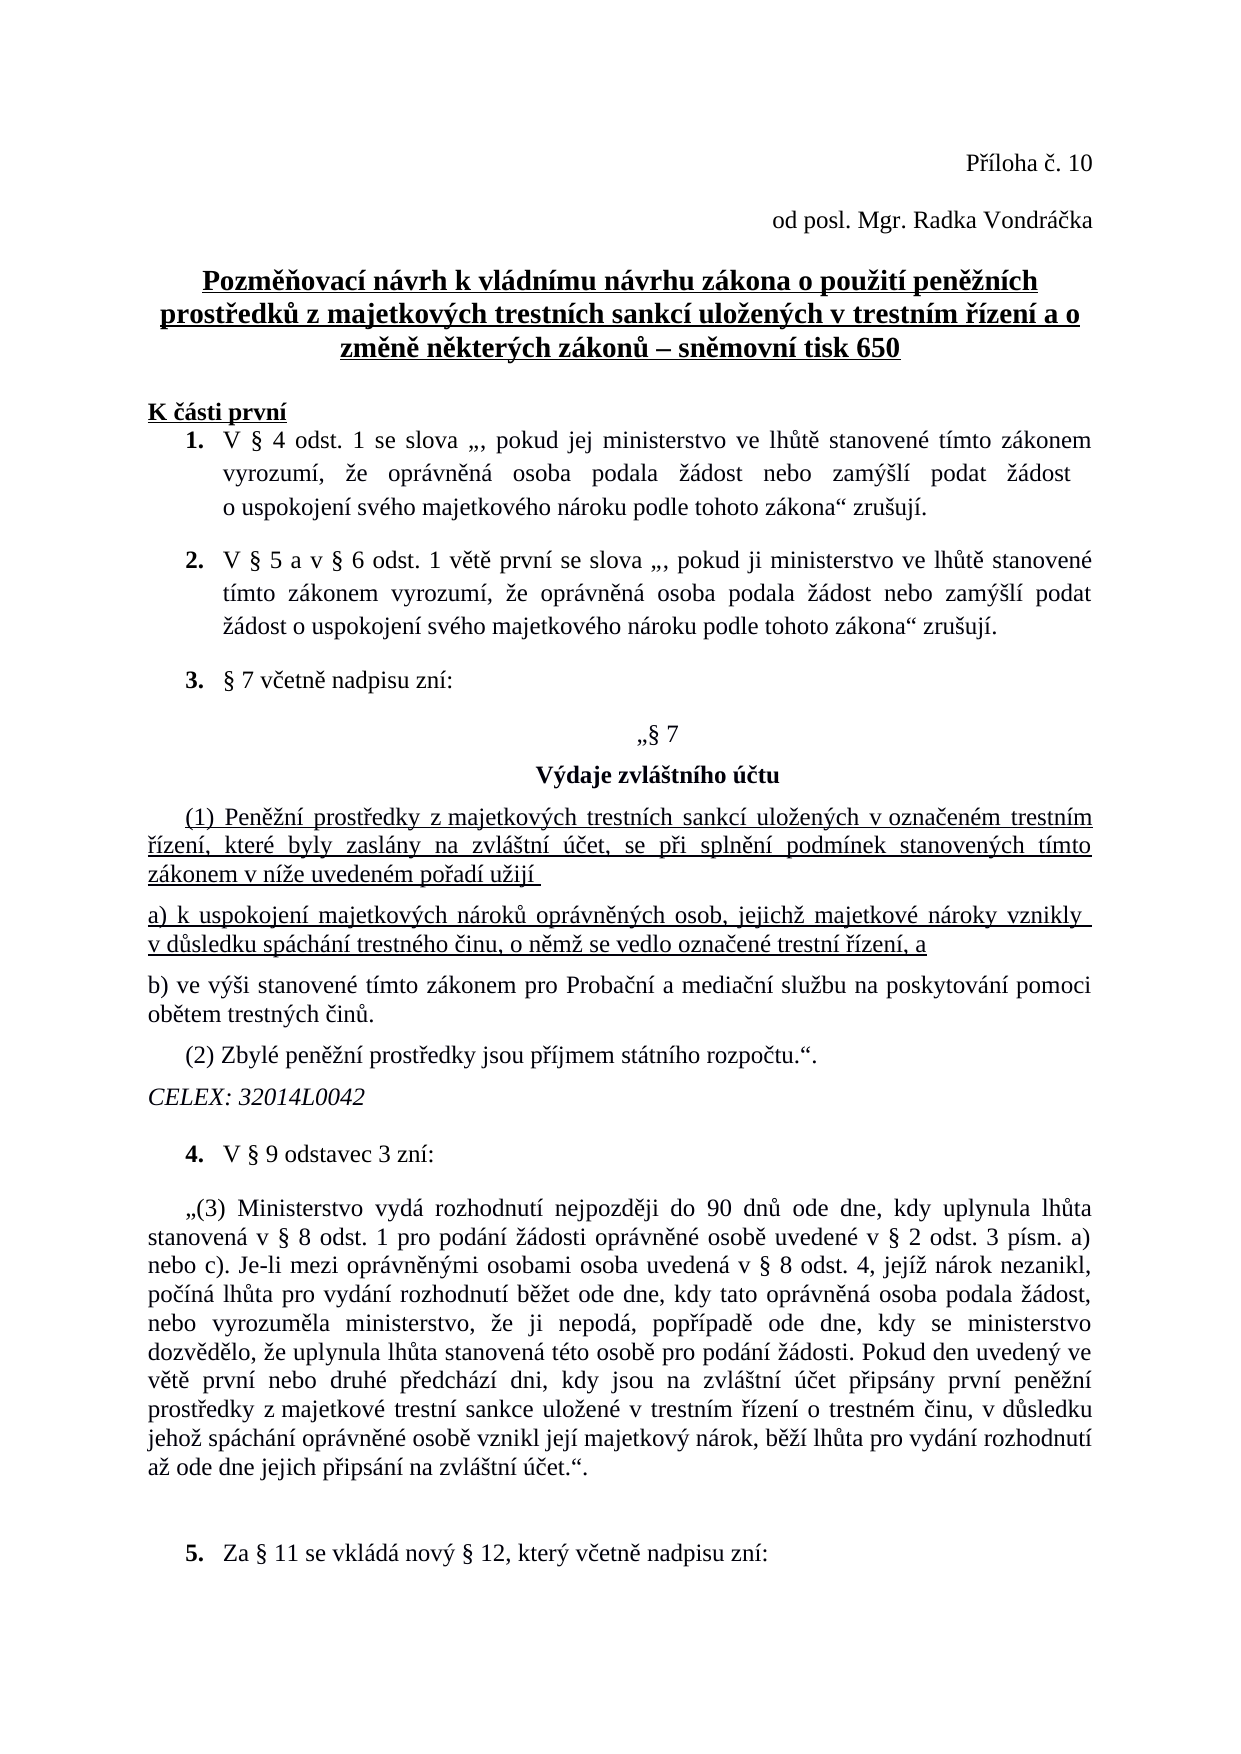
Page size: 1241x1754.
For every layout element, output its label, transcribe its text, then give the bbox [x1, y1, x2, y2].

text Pozměňovací návrh k vládnímu návrhu zákona o použití peněžních prostředků z majetkových trestních sankcí uložených v trestním řízení a o změně některých zákonů – sněmovní tisk 650 [148, 263, 1093, 363]
text CELEX: 32014L0042 [148, 1082, 1093, 1110]
text „(3) Ministerstvo vydá rozhodnutí nejpozději do 90 dnů ode dne, kdy uplynula lhůta stanovená v § 8 odst. 1 pro podání žádosti oprávněné osobě uvedené v § 2 odst. 3 písm. a) nebo c). Je-li mezi oprávněnými osobami osoba uvedená v § 8 odst. 4, jejíž nárok nezanikl, počíná lhůta pro vydání rozhodnutí běžet ode dne, kdy tato oprávněná osoba podala žádost, nebo vyrozuměla ministerstvo, že ji nepodá, popřípadě ode dne, kdy se ministerstvo dozvědělo, že uplynula lhůta stanovená této osobě pro podání žádosti. Pokud den uvedený ve větě první nebo druhé předchází dni, kdy jsou na zvláštní účet připsány první peněžní prostředky z majetkové trestní sankce uložené v trestním řízení o trestném činu, v důsledku jehož spáchání oprávněné osobě vznikl její majetkový nárok, běží lhůta pro vydání rozhodnutí až ode dne jejich připsání na zvláštní účet.“. [148, 1193, 1093, 1481]
text a) k uspokojení majetkových nároků oprávněných osob, jejichž majetkové nároky vznikly v důsledku spáchání trestného činu, o němž se vedlo označené trestní řízení, a [148, 900, 1093, 958]
text od posl. Mgr. Radka Vondráčka [148, 205, 1093, 234]
list V § 5 a v § 6 odst. 1 větě první se slova „, pokud ji ministerstvo ve lhůtě stanovené tímto zákonem vyrozumí, že oprávněná osoba podala žádost nebo zamýšlí podat žádost o uspokojení svého majetkového nároku podle tohoto zákona“ zrušují. [185, 545, 1093, 640]
list Za § 11 se vkládá nový § 12, který včetně nadpisu zní: [185, 1538, 1093, 1567]
text „§ 7 [223, 719, 1093, 748]
text (1) Peněžní prostředky z majetkových trestních sankcí uložených v označeném trestním řízení, které byly zaslány na zvláštní účet, se při splnění podmínek stanovených tímto zákonem v níže uvedeném pořadí užijí [148, 802, 1093, 888]
text b) ve výši stanovené tímto zákonem pro Probační a mediační službu na poskytování pomoci obětem trestných činů. [148, 970, 1093, 1028]
text Příloha č. 10 [148, 148, 1093, 176]
list V § 4 odst. 1 se slova „, pokud jej ministerstvo ve lhůtě stanovené tímto zákonem vyrozumí, že oprávněná osoba podala žádost nebo zamýšlí podat žádost o uspokojení svého majetkového nároku podle tohoto zákona“ zrušují. [185, 426, 1093, 520]
text (2) Zbylé peněžní prostředky jsou příjmem státního rozpočtu.“. [148, 1040, 1093, 1069]
list V § 9 odstavec 3 zní: [185, 1139, 1093, 1168]
text Výdaje zvláštního účtu [223, 760, 1093, 789]
text K části první [148, 397, 1093, 426]
list § 7 včetně nadpisu zní: [185, 665, 1093, 694]
